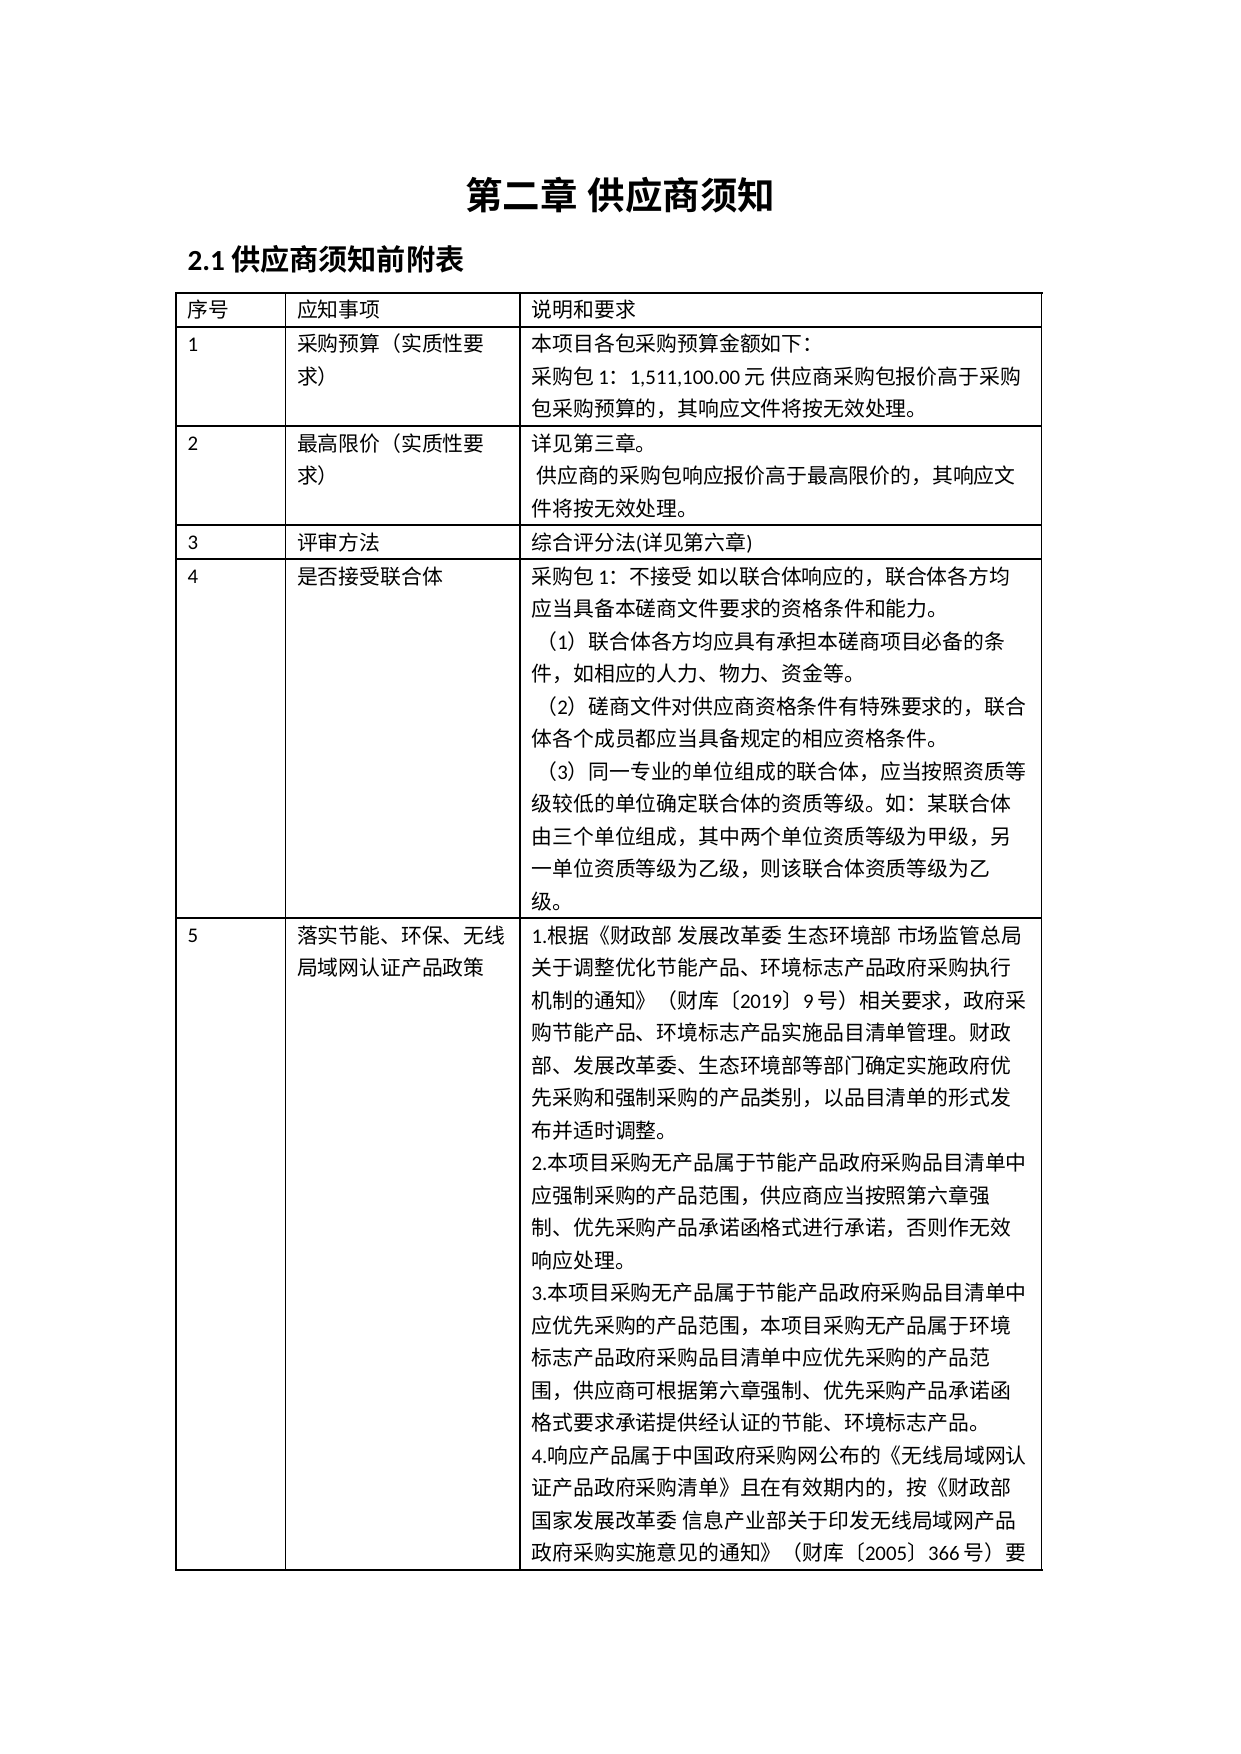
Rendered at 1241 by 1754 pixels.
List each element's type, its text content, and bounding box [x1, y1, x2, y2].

table_cell 本项目各包采购预算金额如下： 采购包1：1,511,100.00元 供应商采购包报价高于采购包采购预算的，其响应文件将按无效处理。 [521, 328, 1041, 425]
table_cell 2 [177, 427, 285, 524]
table_cell 采购包1：不接受 如以联合体响应的，联合体各方均应当具备本磋商文件要求的资格条件和能力。 （1）联合体各方均应具有承担本磋商项目必备的条件，如相应的人力、物力、资金等。 （2）磋商文件对供应商资格条件有特殊要求的，联合体各个成员都应当具备规定的相应资格条件。 （3）同一专业的单位组成的联合体，应当按照资质等级较低的单位确定联合体的资质等级。如：某联合体由三个单位组成，其中两个单位资质等级为甲级，另一单位资质等级为乙级，则该联合体资质等级为乙级。 [521, 560, 1041, 917]
table_cell 落实节能、环保、无线局域网认证产品政策 [286, 919, 519, 1569]
text 2.1供应商须知前附表 [187, 227, 1053, 292]
table_cell 4 [177, 560, 285, 917]
table_cell 综合评分法(详见第六章) [521, 526, 1041, 558]
table_header 应知事项 [286, 294, 519, 326]
table_header 说明和要求 [521, 294, 1041, 326]
table_cell 采购预算（实质性要求） [286, 328, 519, 425]
table_cell 是否接受联合体 [286, 560, 519, 917]
table_cell 3 [177, 526, 285, 558]
table_cell 详见第三章。 供应商的采购包响应报价高于最高限价的，其响应文件将按无效处理。 [521, 427, 1041, 524]
table_header 序号 [177, 294, 285, 326]
table_cell 最高限价（实质性要求） [286, 427, 519, 524]
table_cell 1 [177, 328, 285, 425]
table_cell 评审方法 [286, 526, 519, 558]
table_cell 5 [177, 919, 285, 1569]
text 第二章 供应商须知 [187, 162, 1053, 227]
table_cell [521, 919, 1041, 1569]
